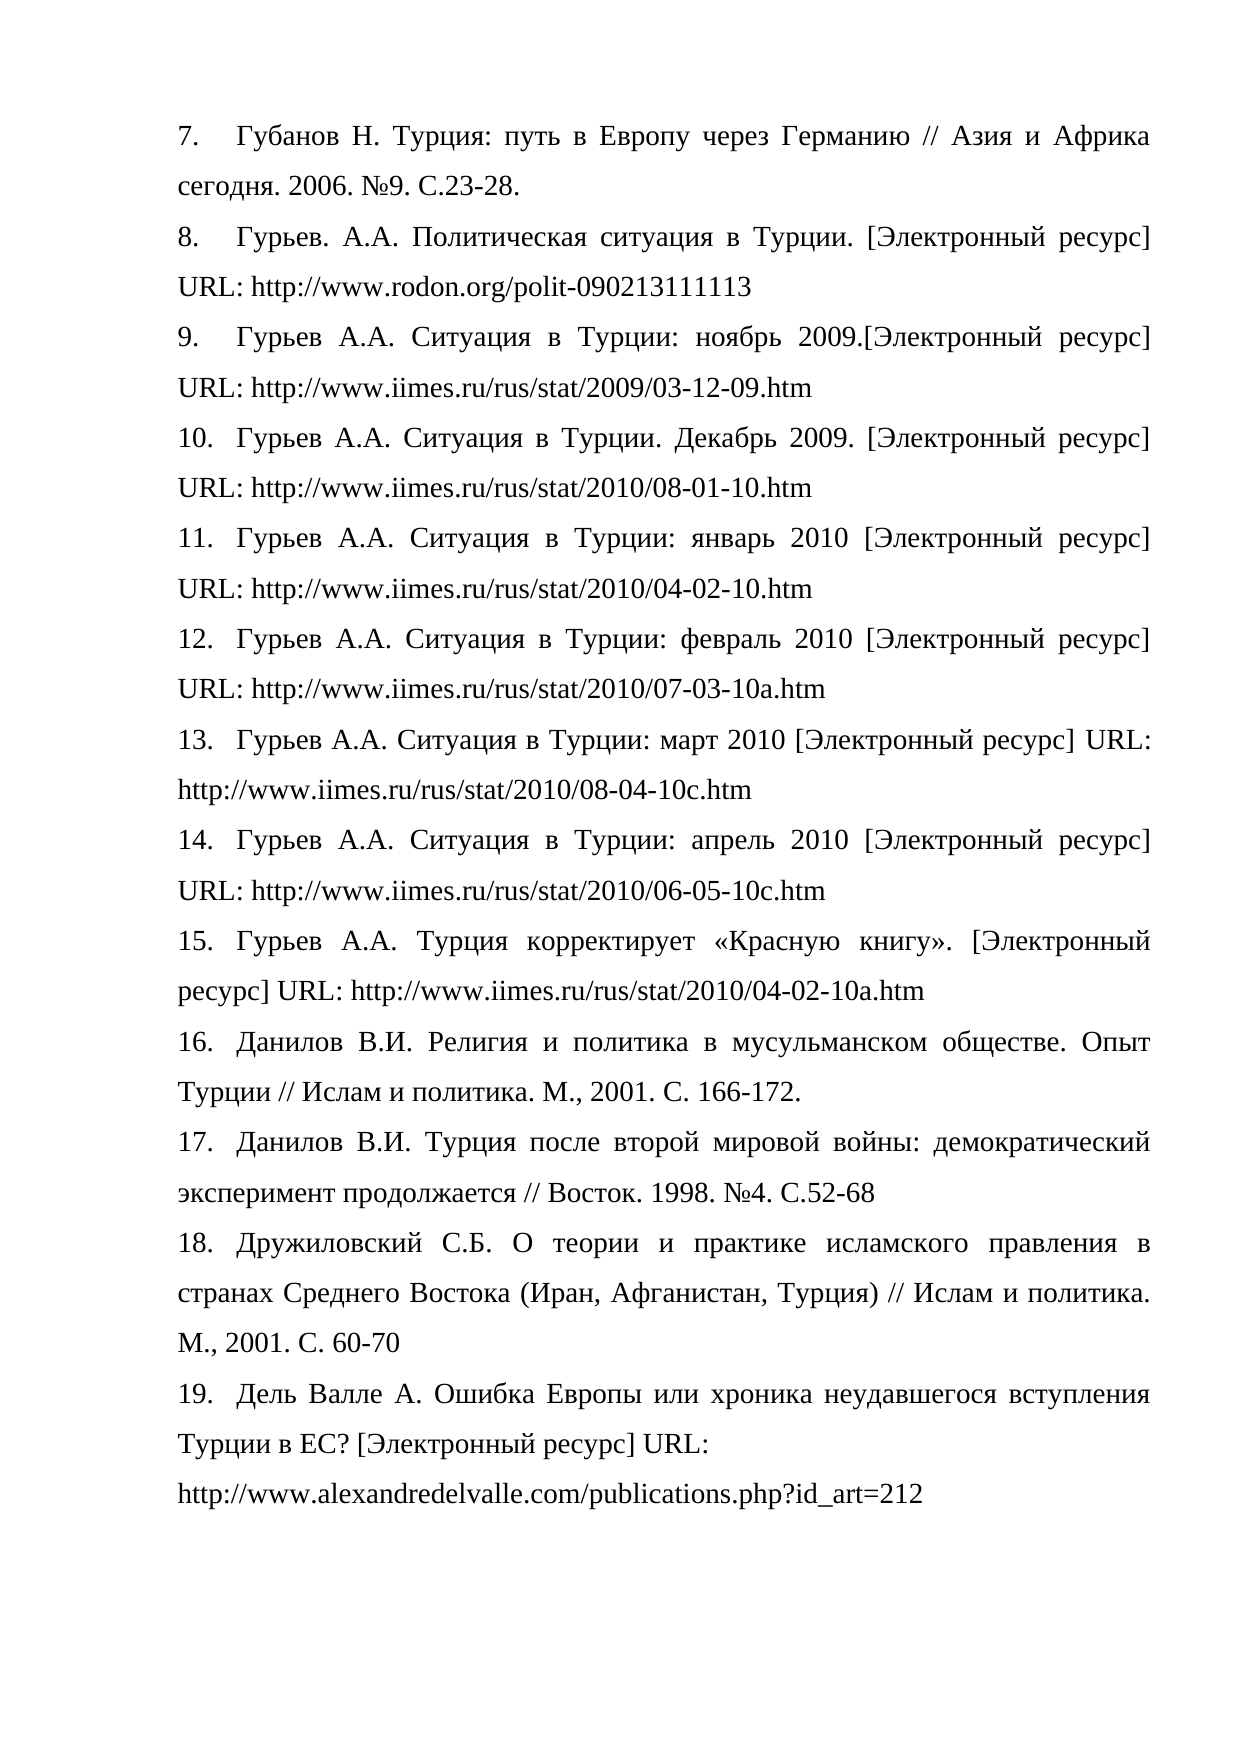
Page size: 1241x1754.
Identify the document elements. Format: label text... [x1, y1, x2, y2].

list Гурьев. А.А. Политическая ситуация в Турции. [Электронный ресурс] URL: http://www.rodon.org/polit-090213111113 [177, 219, 1152, 303]
list Губанов Н. Турция: путь в Европу через Германию // Азия и Африка сегодня. 2006. №9. С.23-28. [177, 118, 1152, 202]
list Данилов В.И. Религия и политика в мусульманском обществе. Опыт Турции // Ислам и политика. М., 2001. С. 166-172. [177, 1024, 1152, 1108]
list Данилов В.И. Турция после второй мировой войны: демократический эксперимент продолжается // Восток. 1998. №4. С.52-68 [177, 1124, 1152, 1208]
list Гурьев А.А. Ситуация в Турции: январь 2010 [Электронный ресурс] URL: http://www.iimes.ru/rus/stat/2010/04-02-10.htm [177, 521, 1152, 604]
list Гурьев А.А. Ситуация в Турции: февраль 2010 [Электронный ресурс] URL: http://www.iimes.ru/rus/stat/2010/07-03-10a.htm [177, 621, 1152, 705]
list Дружиловский С.Б. О теории и практике исламского правления в странах Среднего Востока (Иран, Афганистан, Турция) // Ислам и политика. М., 2001. С. 60-70 [177, 1225, 1152, 1359]
list Гурьев А.А. Ситуация в Турции: март 2010 [Электронный ресурс] URL: http://www.iimes.ru/rus/stat/2010/08-04-10c.htm [177, 722, 1152, 806]
list Гурьев А.А. Турция корректирует «Красную книгу». [Электронный ресурс] URL: http://www.iimes.ru/rus/stat/2010/04-02-10a.htm [177, 923, 1152, 1007]
text http://www.alexandredelvalle.com/publications.php?id_art=212 [177, 1477, 1152, 1510]
list Дель Валле А. Ошибка Европы или хроника неудавшегося вступления Турции в ЕС? [Электронный ресурс] URL: [177, 1376, 1152, 1460]
list Гурьев А.А. Ситуация в Турции. Декабрь 2009. [Электронный ресурс] URL: http://www.iimes.ru/rus/stat/2010/08-01-10.htm [177, 420, 1152, 504]
list Гурьев А.А. Ситуация в Турции: апрель 2010 [Электронный ресурс] URL: http://www.iimes.ru/rus/stat/2010/06-05-10c.htm [177, 822, 1152, 906]
list Гурьев А.А. Ситуация в Турции: ноябрь 2009.[Электронный ресурс] URL: http://www.iimes.ru/rus/stat/2009/03-12-09.htm [177, 319, 1152, 403]
